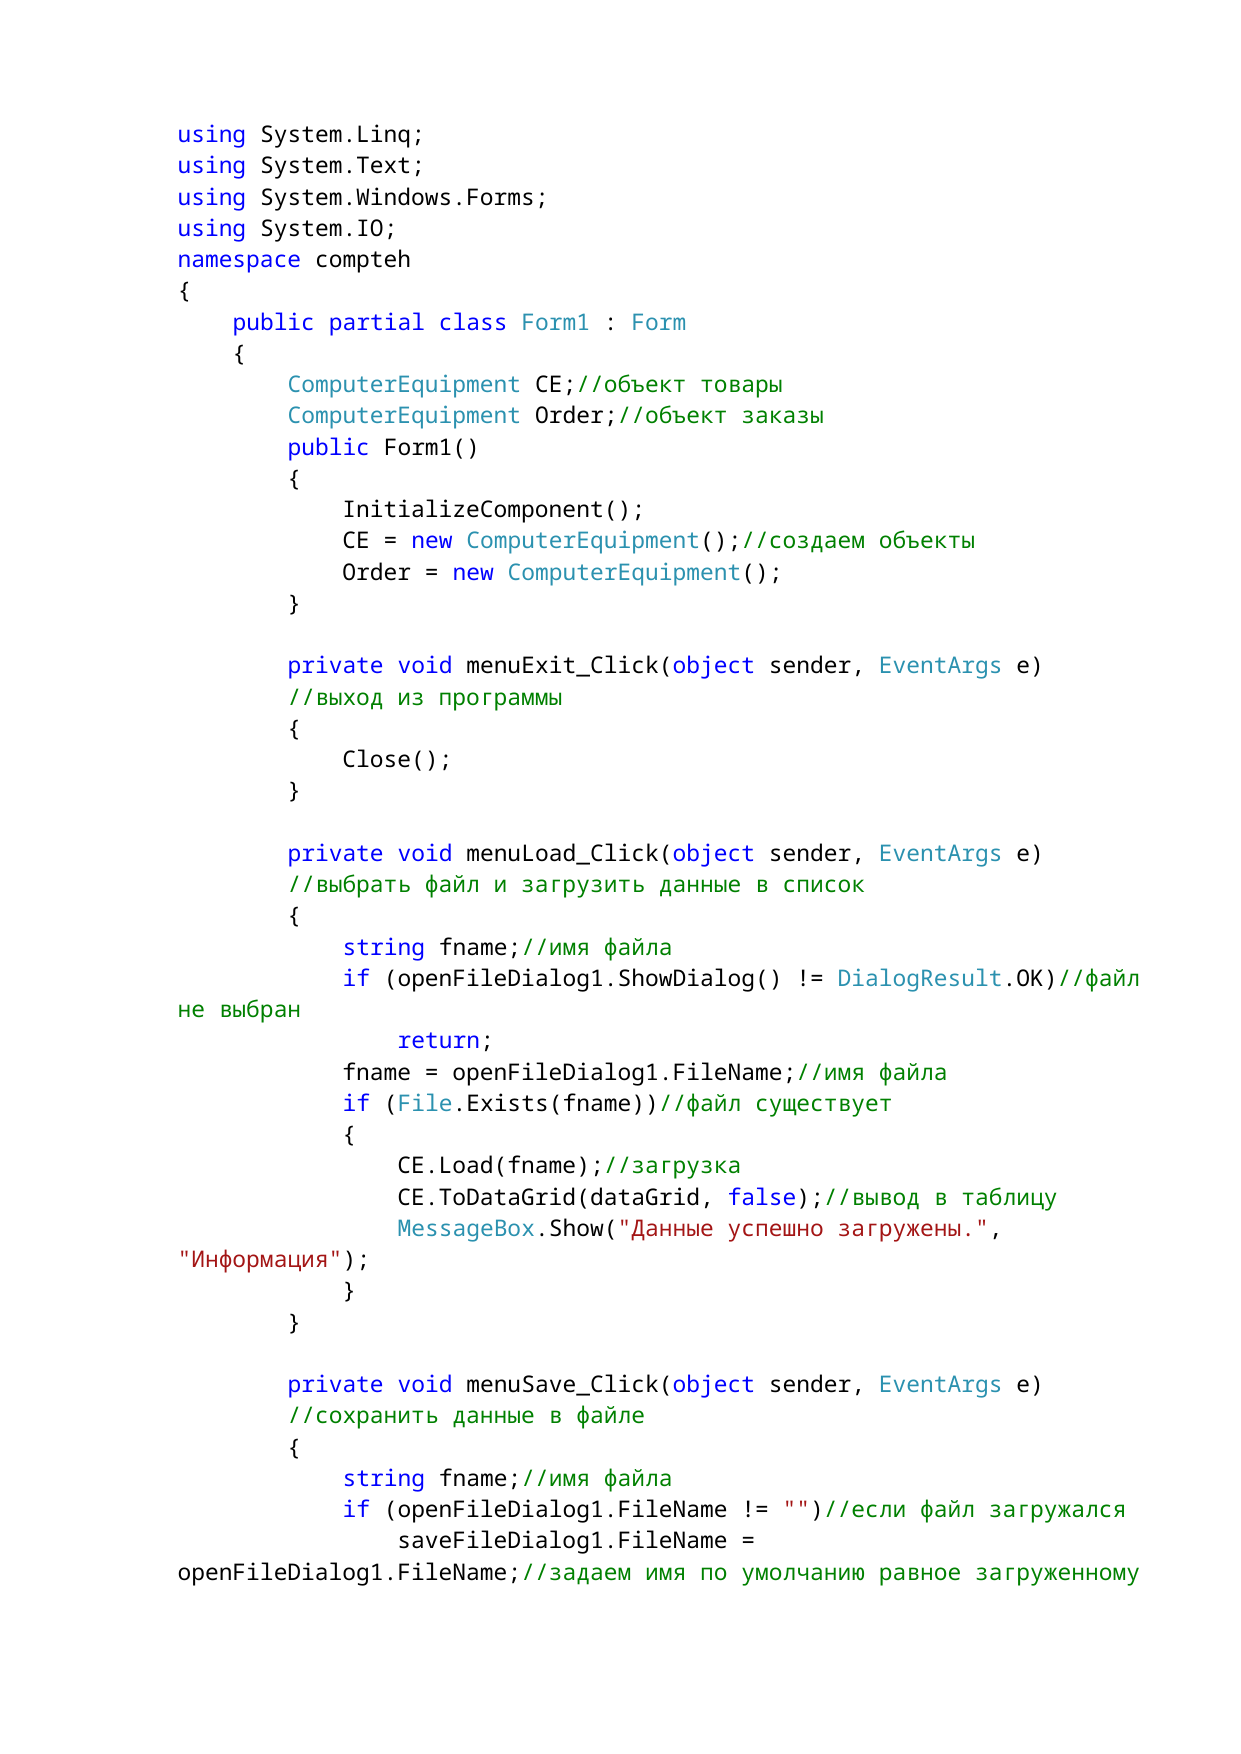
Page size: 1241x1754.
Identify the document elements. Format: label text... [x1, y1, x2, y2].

text ComputerEquipment Order;//объект заказы [177, 399, 1152, 431]
text { [177, 337, 1152, 368]
text } [177, 587, 1152, 618]
text if (openFileDialog1.ShowDialog() != DialogResult.OK)//файл не выбран [177, 962, 1152, 1024]
text string fname;//имя файла [177, 1462, 1152, 1493]
text if (openFileDialog1.FileName != "")//если файл загружался [177, 1493, 1152, 1524]
text Close(); [177, 743, 1152, 774]
text { [177, 712, 1152, 743]
text namespace compteh [177, 243, 1152, 274]
text CE = new ComputerEquipment();//создаем объекты [177, 524, 1152, 556]
text string fname;//имя файла [177, 931, 1152, 962]
text using System.IO; [177, 212, 1152, 243]
text private void menuLoad_Click(object sender, EventArgs e) [177, 837, 1152, 868]
text using System.Text; [177, 149, 1152, 181]
text public Form1() [177, 431, 1152, 462]
text private void menuSave_Click(object sender, EventArgs e) [177, 1368, 1152, 1399]
text ComputerEquipment CE;//объект товары [177, 368, 1152, 399]
text } [177, 1306, 1152, 1337]
text using System.Linq; [177, 118, 1152, 149]
text { [177, 1118, 1152, 1149]
text { [177, 462, 1152, 493]
text using System.Windows.Forms; [177, 181, 1152, 212]
text return; [177, 1024, 1152, 1056]
text } [177, 1274, 1152, 1306]
text if (File.Exists(fname))//файл существует [177, 1087, 1152, 1118]
text MessageBox.Show("Данные успешно загружены.", "Информация"); [177, 1212, 1152, 1274]
text { [177, 1431, 1152, 1462]
text saveFileDialog1.FileName = openFileDialog1.FileName;//задаем имя по умолчанию равное загруженному [177, 1524, 1152, 1587]
text private void menuExit_Click(object sender, EventArgs e) [177, 649, 1152, 681]
text public partial class Form1 : Form [177, 306, 1152, 337]
text CE.Load(fname);//загрузка [177, 1149, 1152, 1181]
text //выбрать файл и загрузить данные в список [177, 868, 1152, 899]
text { [177, 899, 1152, 931]
text } [177, 774, 1152, 806]
text //сохранить данные в файле [177, 1399, 1152, 1431]
text InitializeComponent(); [177, 493, 1152, 524]
text fname = openFileDialog1.FileName;//имя файла [177, 1056, 1152, 1087]
text Order = new ComputerEquipment(); [177, 556, 1152, 587]
text //выход из программы [177, 681, 1152, 712]
text { [177, 274, 1152, 306]
text CE.ToDataGrid(dataGrid, false);//вывод в таблицу [177, 1181, 1152, 1212]
